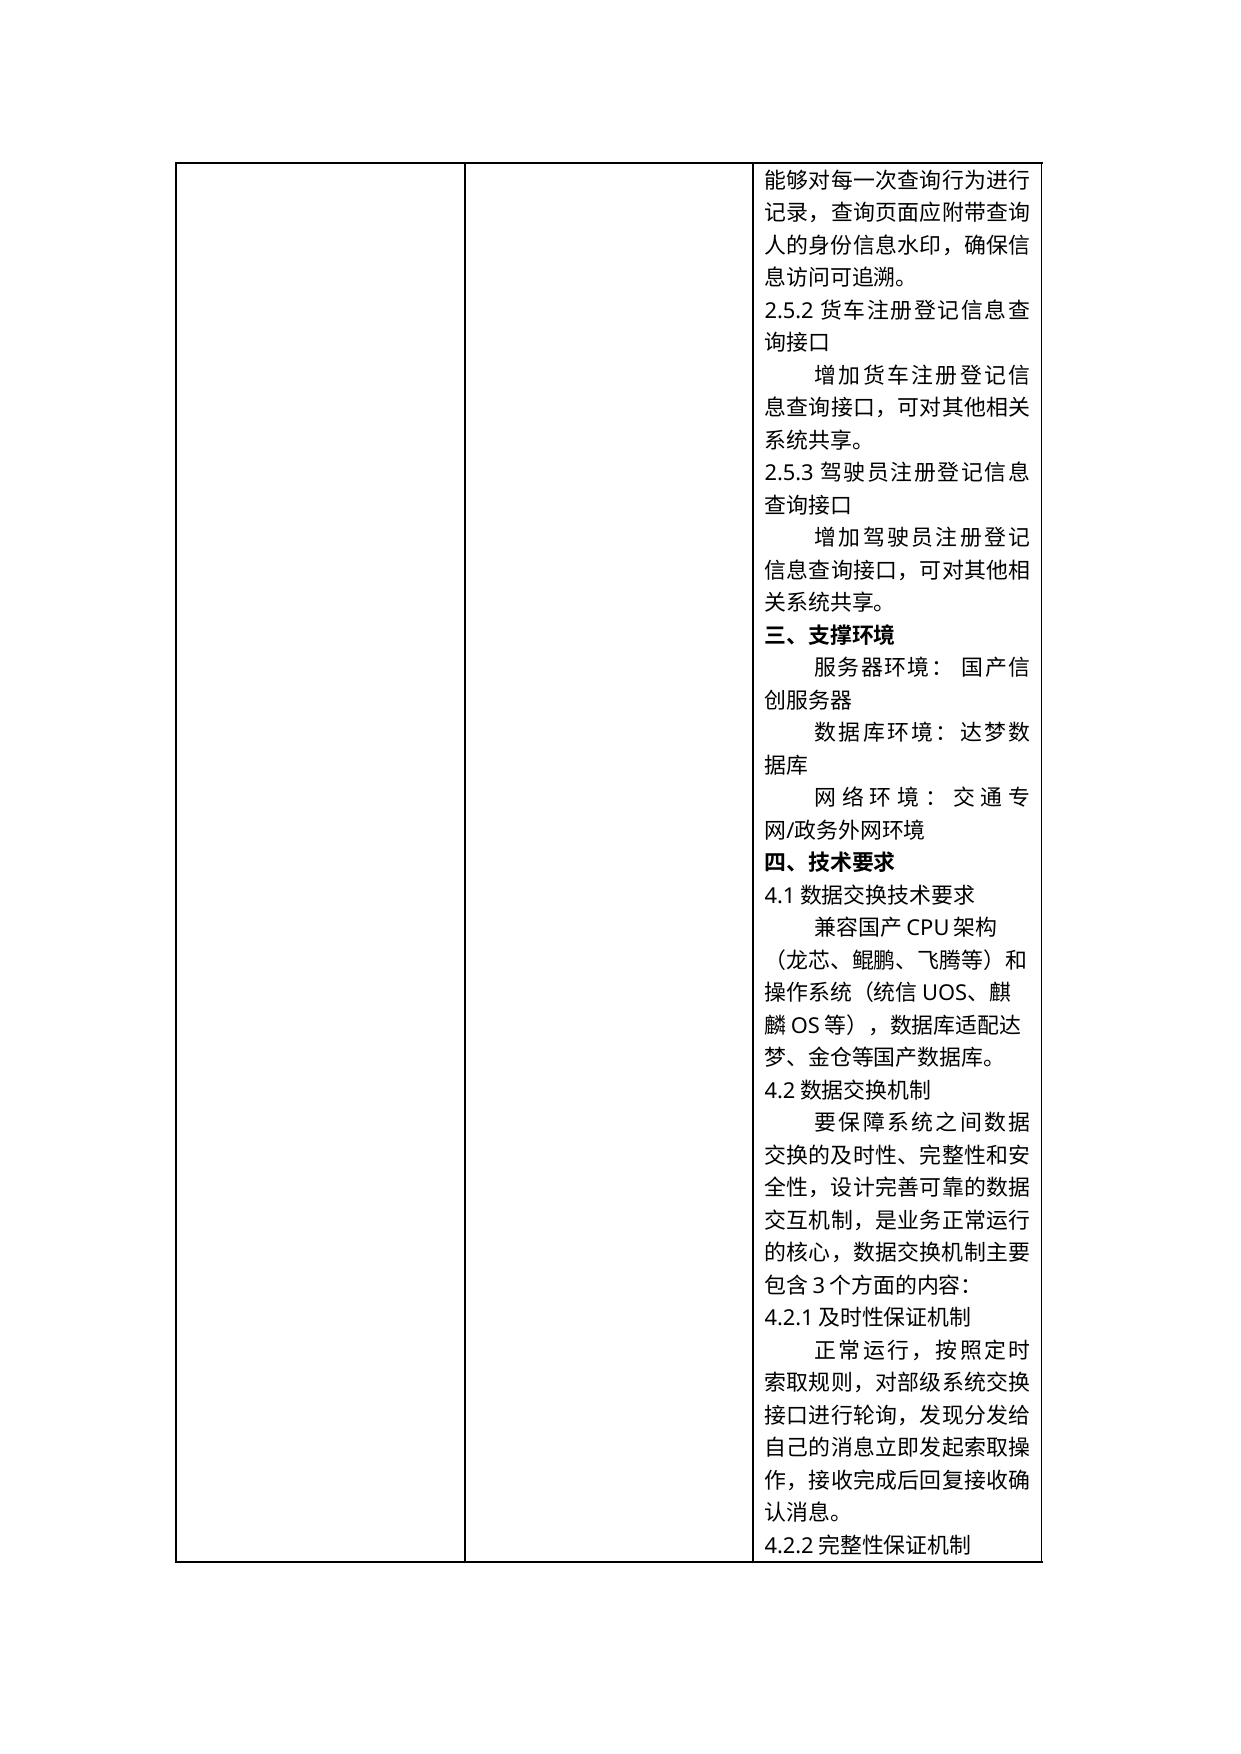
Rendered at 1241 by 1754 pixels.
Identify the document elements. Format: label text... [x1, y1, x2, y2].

table_cell [466, 164, 752, 1561]
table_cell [754, 164, 1041, 1561]
table_cell 1 [177, 164, 464, 1561]
